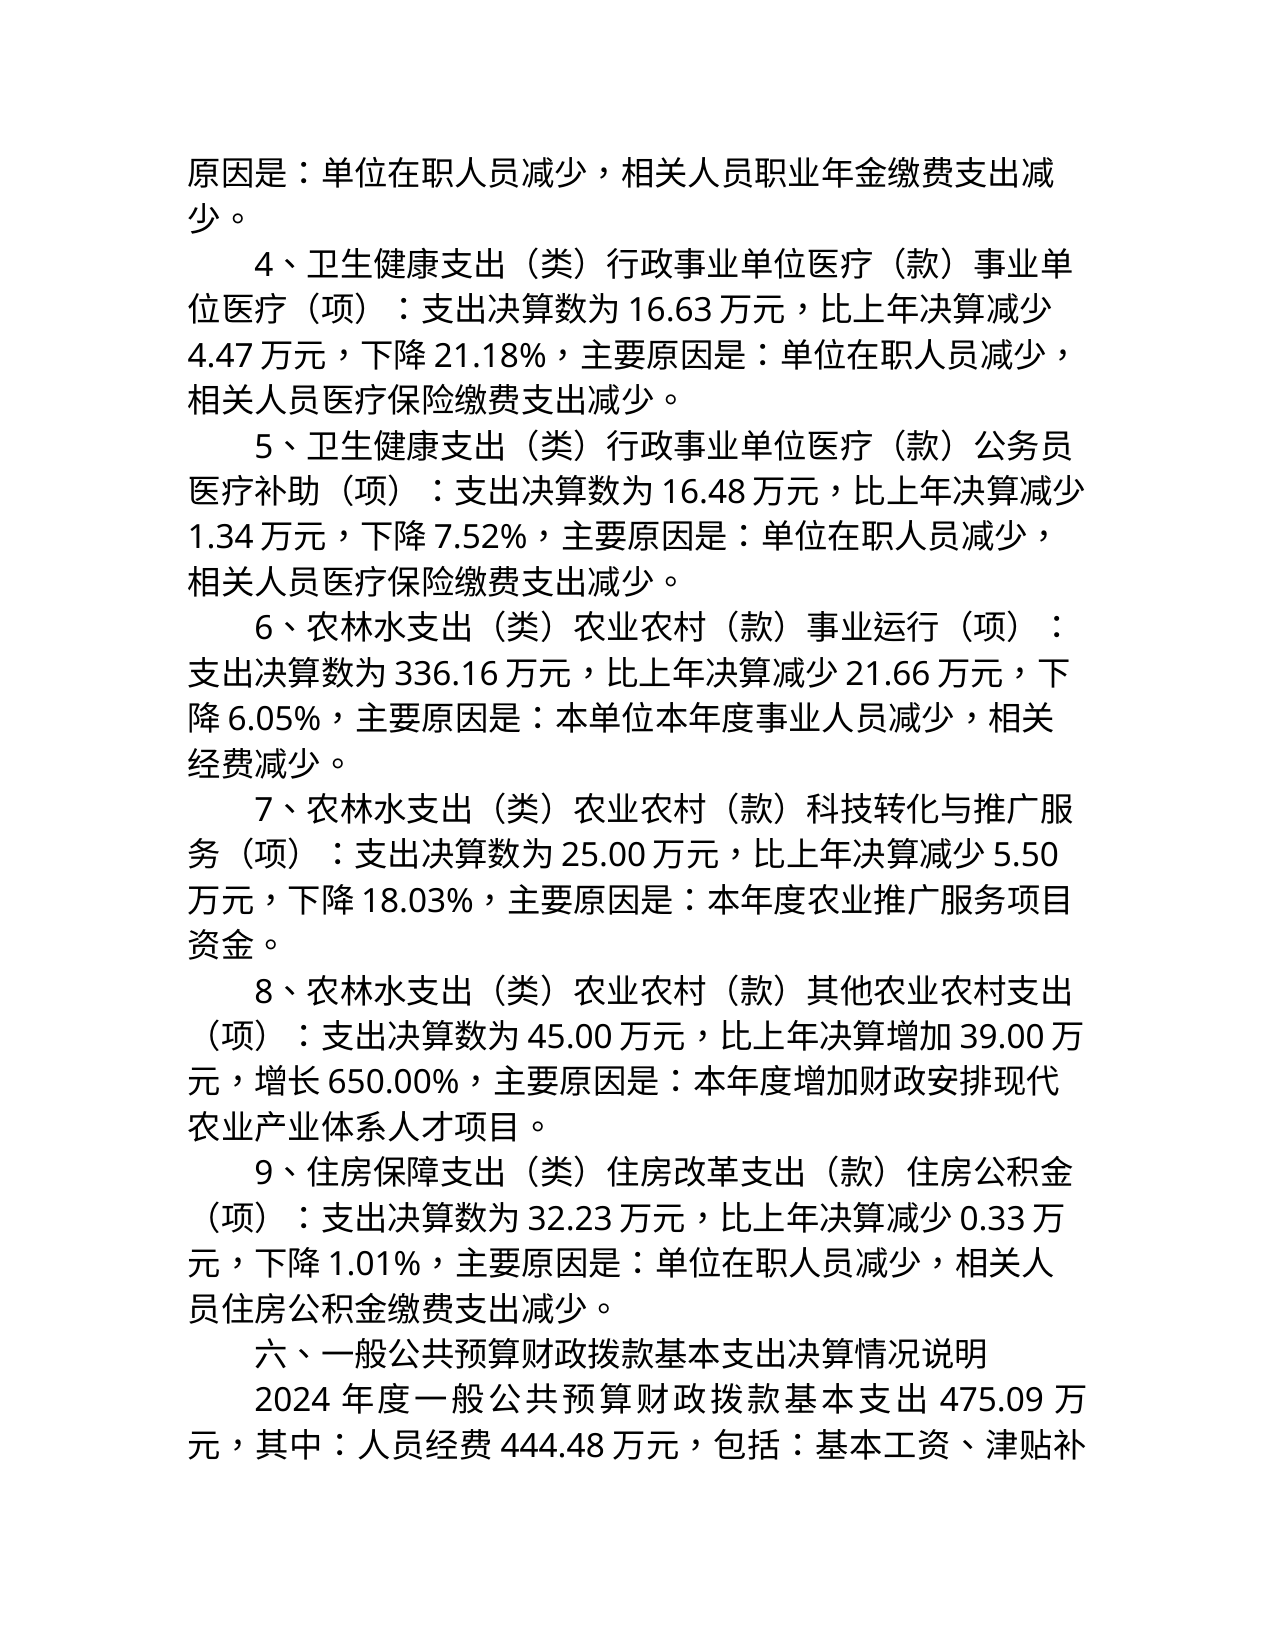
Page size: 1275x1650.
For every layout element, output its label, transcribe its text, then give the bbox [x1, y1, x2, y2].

text 9、住房保障支出（类）住房改革支出（款）住房公积金（项）：支出决算数为32.23万元，比上年决算减少0.33万元，下降1.01%，主要原因是：单位在职人员减少，相关人员住房公积金缴费支出减少。 [187, 1149, 1087, 1331]
text 7、农林水支出（类）农业农村（款）科技转化与推广服务（项）：支出决算数为25.00万元，比上年决算减少5.50万元，下降18.03%，主要原因是：本年度农业推广服务项目资金。 [187, 786, 1087, 967]
text 4、卫生健康支出（类）行政事业单位医疗（款）事业单位医疗（项）：支出决算数为16.63万元，比上年决算减少4.47万元，下降21.18%，主要原因是：单位在职人员减少，相关人员医疗保险缴费支出减少。 [187, 241, 1087, 422]
text 8、农林水支出（类）农业农村（款）其他农业农村支出（项）：支出决算数为45.00万元，比上年决算增加39.00万元，增长650.00%，主要原因是：本年度增加财政安排现代农业产业体系人才项目。 [187, 967, 1087, 1149]
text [187, 1376, 1087, 1467]
text 六、一般公共预算财政拨款基本支出决算情况说明 [187, 1331, 1087, 1376]
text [187, 150, 1087, 241]
text 5、卫生健康支出（类）行政事业单位医疗（款）公务员医疗补助（项）：支出决算数为16.48万元，比上年决算减少1.34万元，下降7.52%，主要原因是：单位在职人员减少，相关人员医疗保险缴费支出减少。 [187, 422, 1087, 604]
text 6、农林水支出（类）农业农村（款）事业运行（项）：支出决算数为336.16万元，比上年决算减少21.66万元，下降6.05%，主要原因是：本单位本年度事业人员减少，相关经费减少。 [187, 604, 1087, 786]
